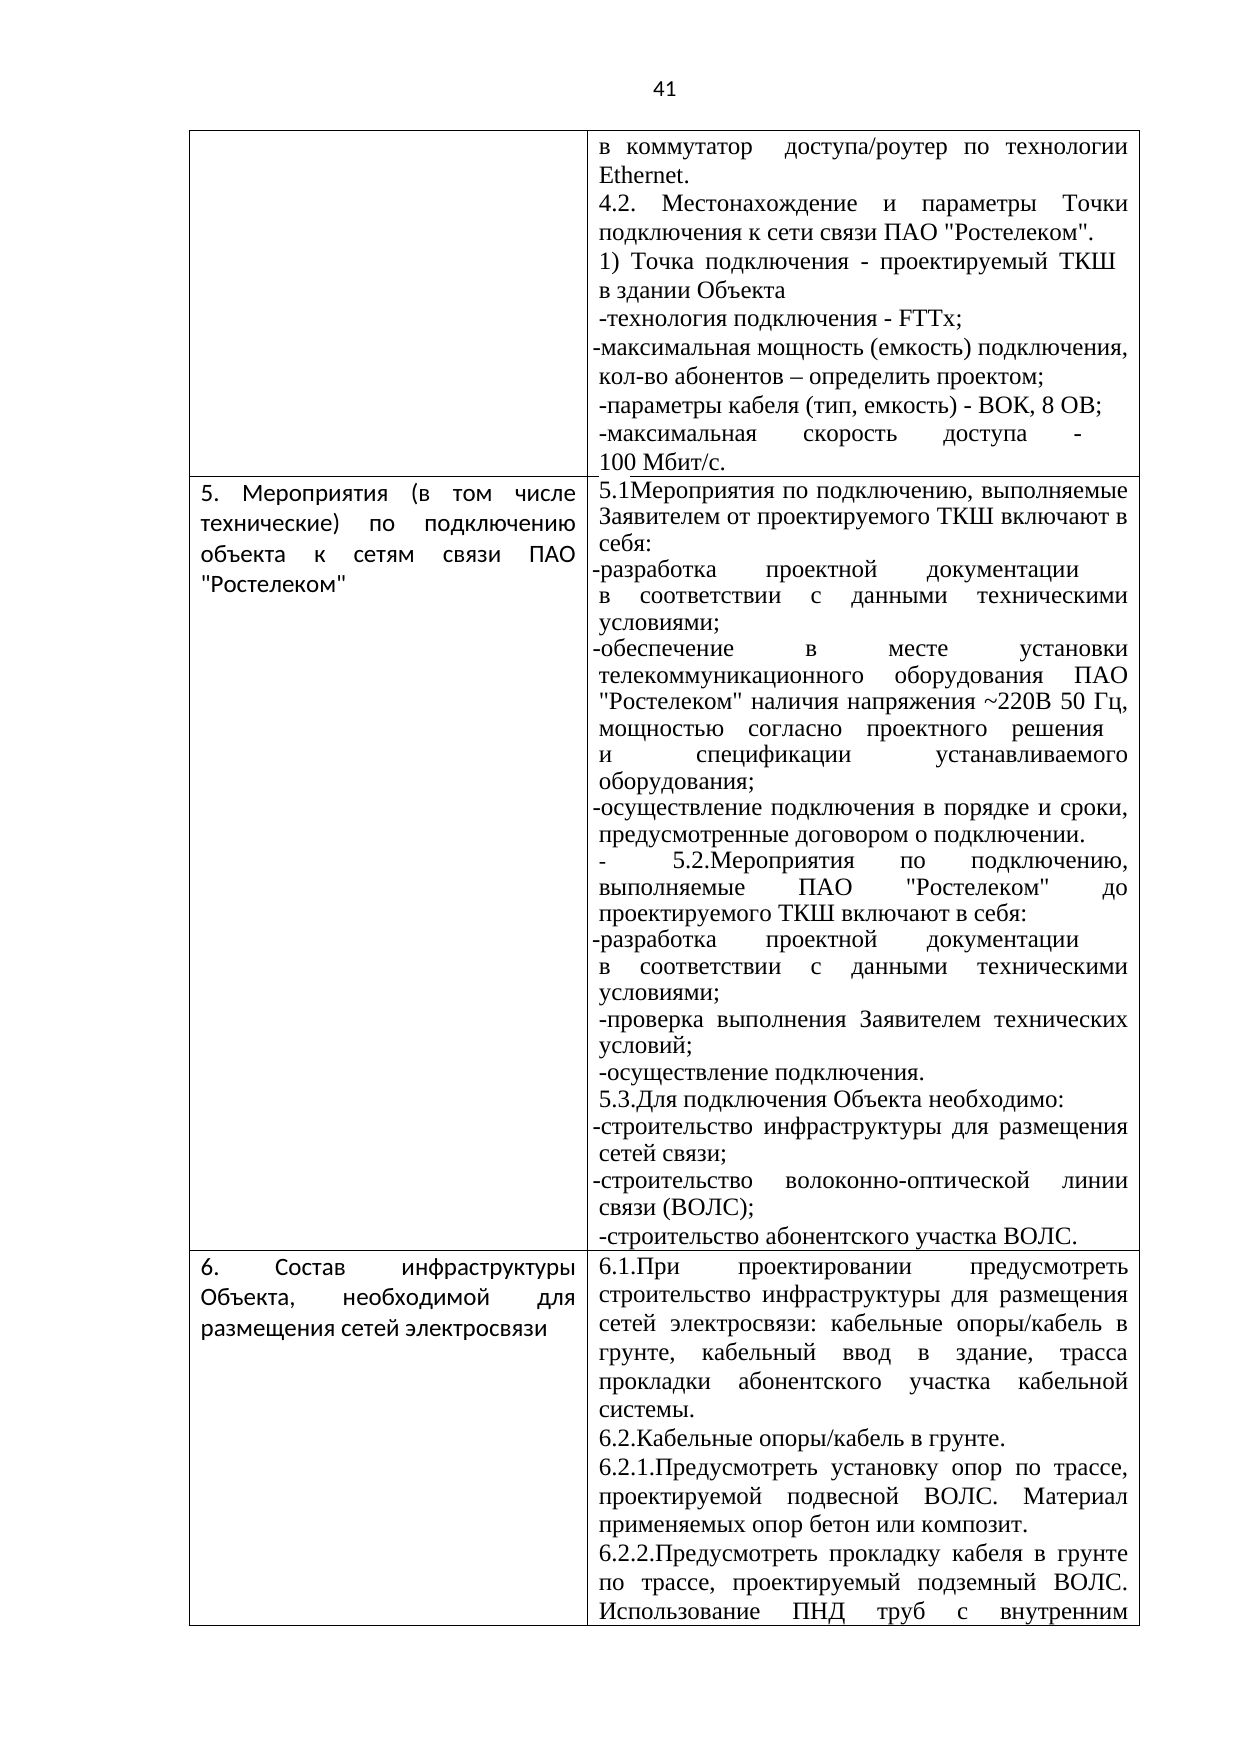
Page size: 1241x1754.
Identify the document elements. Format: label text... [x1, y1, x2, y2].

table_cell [588, 131, 1139, 476]
table_cell 5. Мероприятия (в том числе технические) по подключению объекта к сетям связи ПАО "Ростелеком" [190, 477, 587, 1250]
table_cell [190, 131, 587, 476]
table_cell 5.1Мероприятия по подключению, выполняемые Заявителем от проектируемого ТКШ включают в себя: -разработка проектной документации в соответствии с данными техническими условиями; -обеспечение в месте установки телекоммуникационного оборудования ПАО "Ростелеком" наличия напряжения ~220В 50 Гц, мощностью согласно проектного решения и спецификации устанавливаемого оборудования; -осуществление подключения в порядке и сроки, предусмотренные договором о подключении. 5.2.Мероприятия по подключению, выполняемые ПАО "Ростелеком" до проектируемого ТКШ включают в себя: -разработка проектной документации в соответствии с данными техническими условиями; -проверка выполнения Заявителем технических условий; -осуществление подключения. 5.3.Для подключения Объекта необходимо: -строительство инфраструктуры для размещения сетей связи; -строительство волоконно-оптической линии связи (ВОЛС); -строительство абонентского участка ВОЛС. [588, 477, 1139, 1250]
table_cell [588, 1251, 1139, 1624]
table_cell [190, 1251, 587, 1624]
